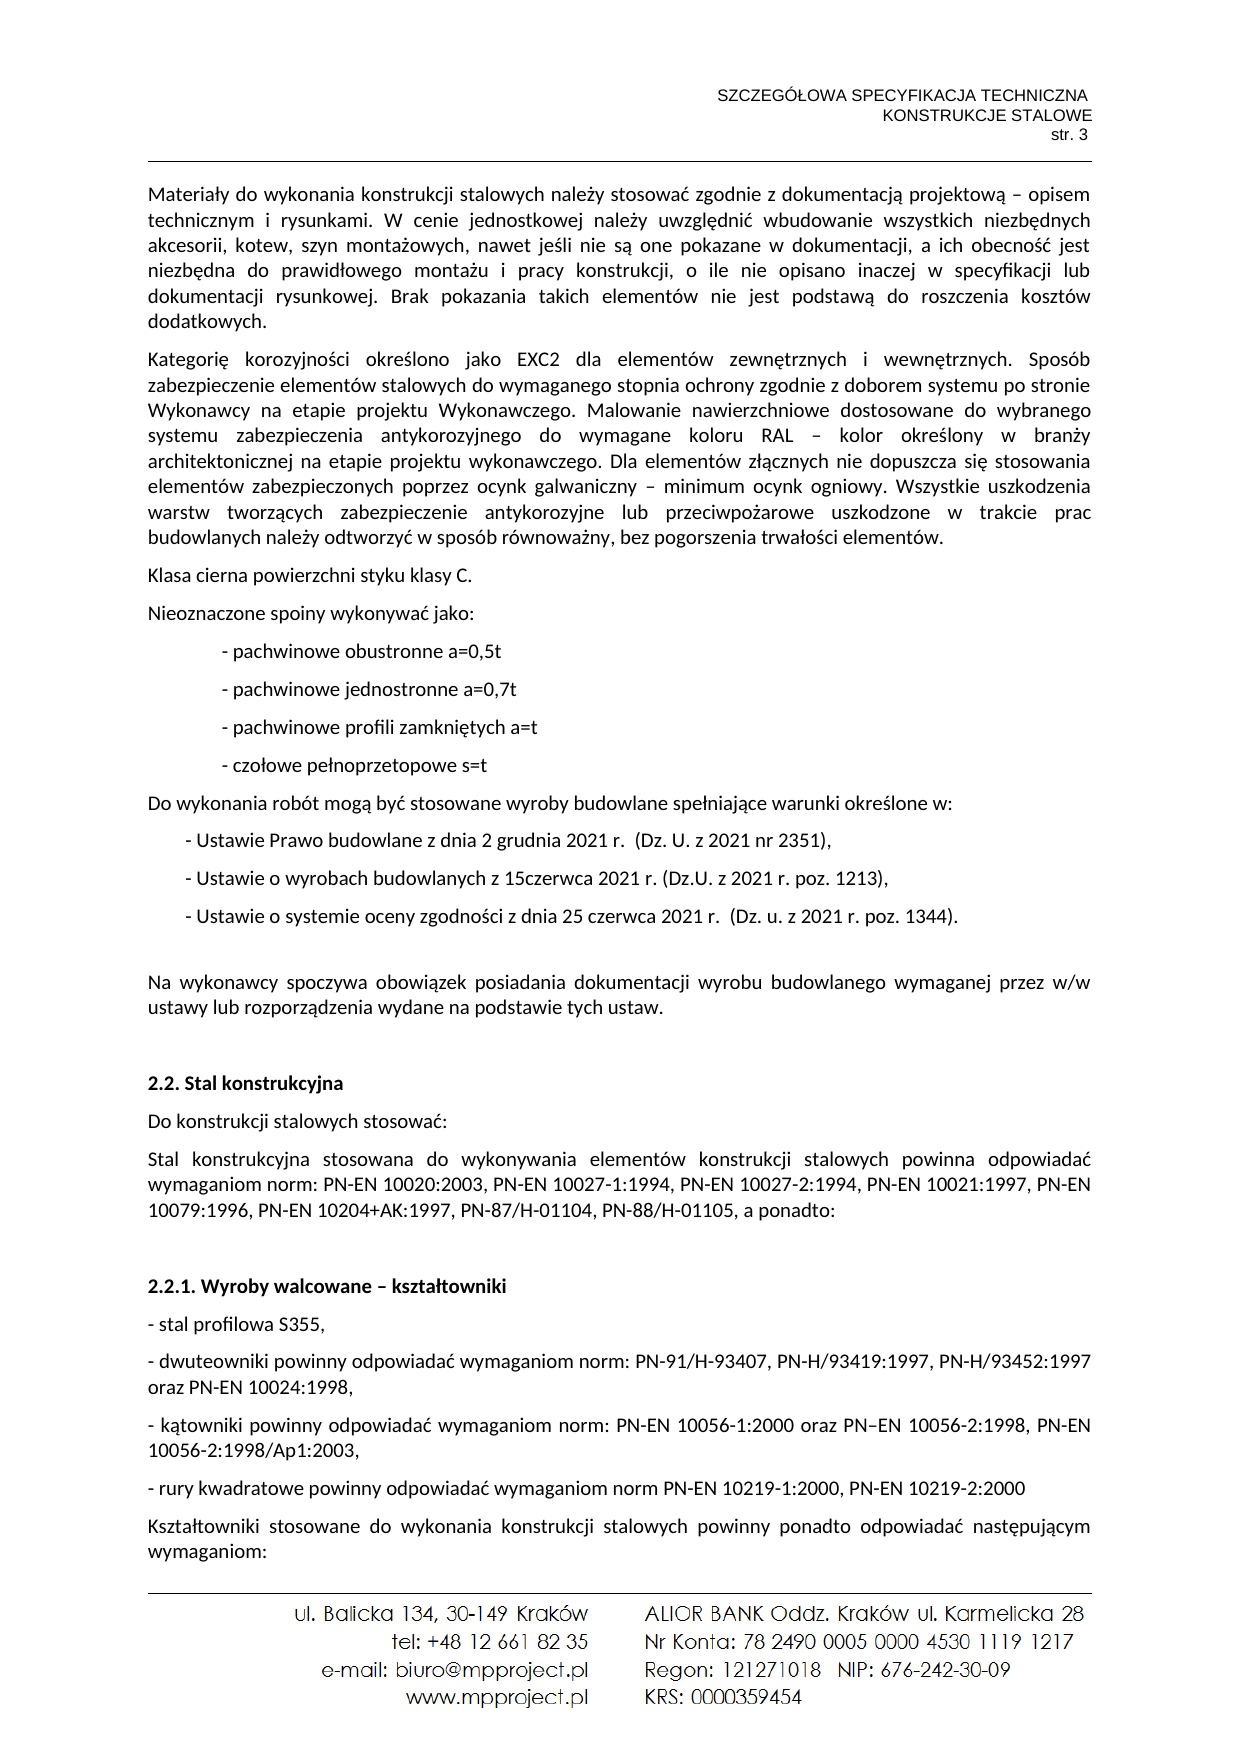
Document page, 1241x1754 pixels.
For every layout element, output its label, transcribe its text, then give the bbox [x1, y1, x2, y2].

text Klasa cierna powierzchni styku klasy C. [148, 562, 1092, 588]
text Nieoznaczone spoiny wykonywać jako: [148, 600, 1092, 626]
text - Ustawie o wyrobach budowlanych z 15czerwca 2021 r. (Dz.U. z 2021 r. poz. 1213), [185, 866, 1092, 891]
text - pachwinowe profili zamkniętych a=t [148, 714, 1092, 739]
text - Ustawie Prawo budowlane z dnia 2 grudnia 2021 r. (Dz. U. z 2021 nr 2351), [185, 828, 1092, 853]
text - Ustawie o systemie oceny zgodności z dnia 25 czerwca 2021 r. (Dz. u. z 2021 r. poz. 1344). [185, 903, 1092, 929]
text 2.2. Stal konstrukcyjna [148, 1070, 1092, 1096]
text Do konstrukcji stalowych stosować: [148, 1108, 1092, 1134]
text - pachwinowe obustronne a=0,5t [148, 638, 1092, 663]
text Stal konstrukcyjna stosowana do wykonywania elementów konstrukcji stalowych powinna odpowiadać wymaganiom norm: PN-EN 10020:2003, PN-EN 10027-1:1994, PN-EN 10027-2:1994, PN-EN 10021:1997, PN-EN 10079:1996, PN-EN 10204+AK:1997, PN-87/H-01104, PN-88/H-01105, a ponadto: [148, 1146, 1092, 1222]
text - rury kwadratowe powinny odpowiadać wymaganiom norm PN-EN 10219-1:2000, PN-EN 10219-2:2000 [148, 1475, 1092, 1501]
text Kształtowniki stosowane do wykonania konstrukcji stalowych powinny ponadto odpowiadać następującym wymaganiom: [148, 1513, 1092, 1564]
text 2.2.1. Wyroby walcowane – kształtowniki [148, 1273, 1092, 1298]
text Materiały do wykonania konstrukcji stalowych należy stosować zgodnie z dokumentacją projektową – opisem technicznym i rysunkami. W cenie jednostkowej należy uwzględnić wbudowanie wszystkich niezbędnych akcesorii, kotew, szyn montażowych, nawet jeśli nie są one pokazane w dokumentacji, a ich obecność jest niezbędna do prawidłowego montażu i pracy konstrukcji, o ile nie opisano inaczej w specyfikacji lub dokumentacji rysunkowej. Brak pokazania takich elementów nie jest podstawą do roszczenia kosztów dodatkowych. [148, 181, 1092, 334]
text - kątowniki powinny odpowiadać wymaganiom norm: PN-EN 10056-1:2000 oraz PN–EN 10056-2:1998, PN-EN 10056-2:1998/Ap1:2003, [148, 1412, 1092, 1463]
text Kategorię korozyjności określono jako EXC2 dla elementów zewnętrznych i wewnętrznych. Sposób zabezpieczenie elementów stalowych do wymaganego stopnia ochrony zgodnie z doborem systemu po stronie Wykonawcy na etapie projektu Wykonawczego. Malowanie nawierzchniowe dostosowane do wybranego systemu zabezpieczenia antykorozyjnego do wymagane koloru RAL – kolor określony w branży architektonicznej na etapie projektu wykonawczego. Dla elementów złącznych nie dopuszcza się stosowania elementów zabezpieczonych poprzez ocynk galwaniczny – minimum ocynk ogniowy. Wszystkie uszkodzenia warstw tworzących zabezpieczenie antykorozyjne lub przeciwpożarowe uszkodzone w trakcie prac budowlanych należy odtworzyć w sposób równoważny, bez pogorszenia trwałości elementów. [148, 346, 1092, 550]
text - czołowe pełnoprzetopowe s=t [148, 752, 1092, 777]
text - pachwinowe jednostronne a=0,7t [148, 676, 1092, 701]
text - dwuteowniki powinny odpowiadać wymaganiom norm: PN-91/H-93407, PN-H/93419:1997, PN-H/93452:1997 oraz PN-EN 10024:1998, [148, 1349, 1092, 1399]
picture [118, 1594, 1097, 1719]
text Na wykonawcy spoczywa obowiązek posiadania dokumentacji wyrobu budowlanego wymaganej przez w/w ustawy lub rozporządzenia wydane na podstawie tych ustaw. [148, 969, 1092, 1020]
text Do wykonania robót mogą być stosowane wyroby budowlane spełniające warunki określone w: [148, 790, 1092, 815]
text - stal profilowa S355, [148, 1311, 1092, 1336]
